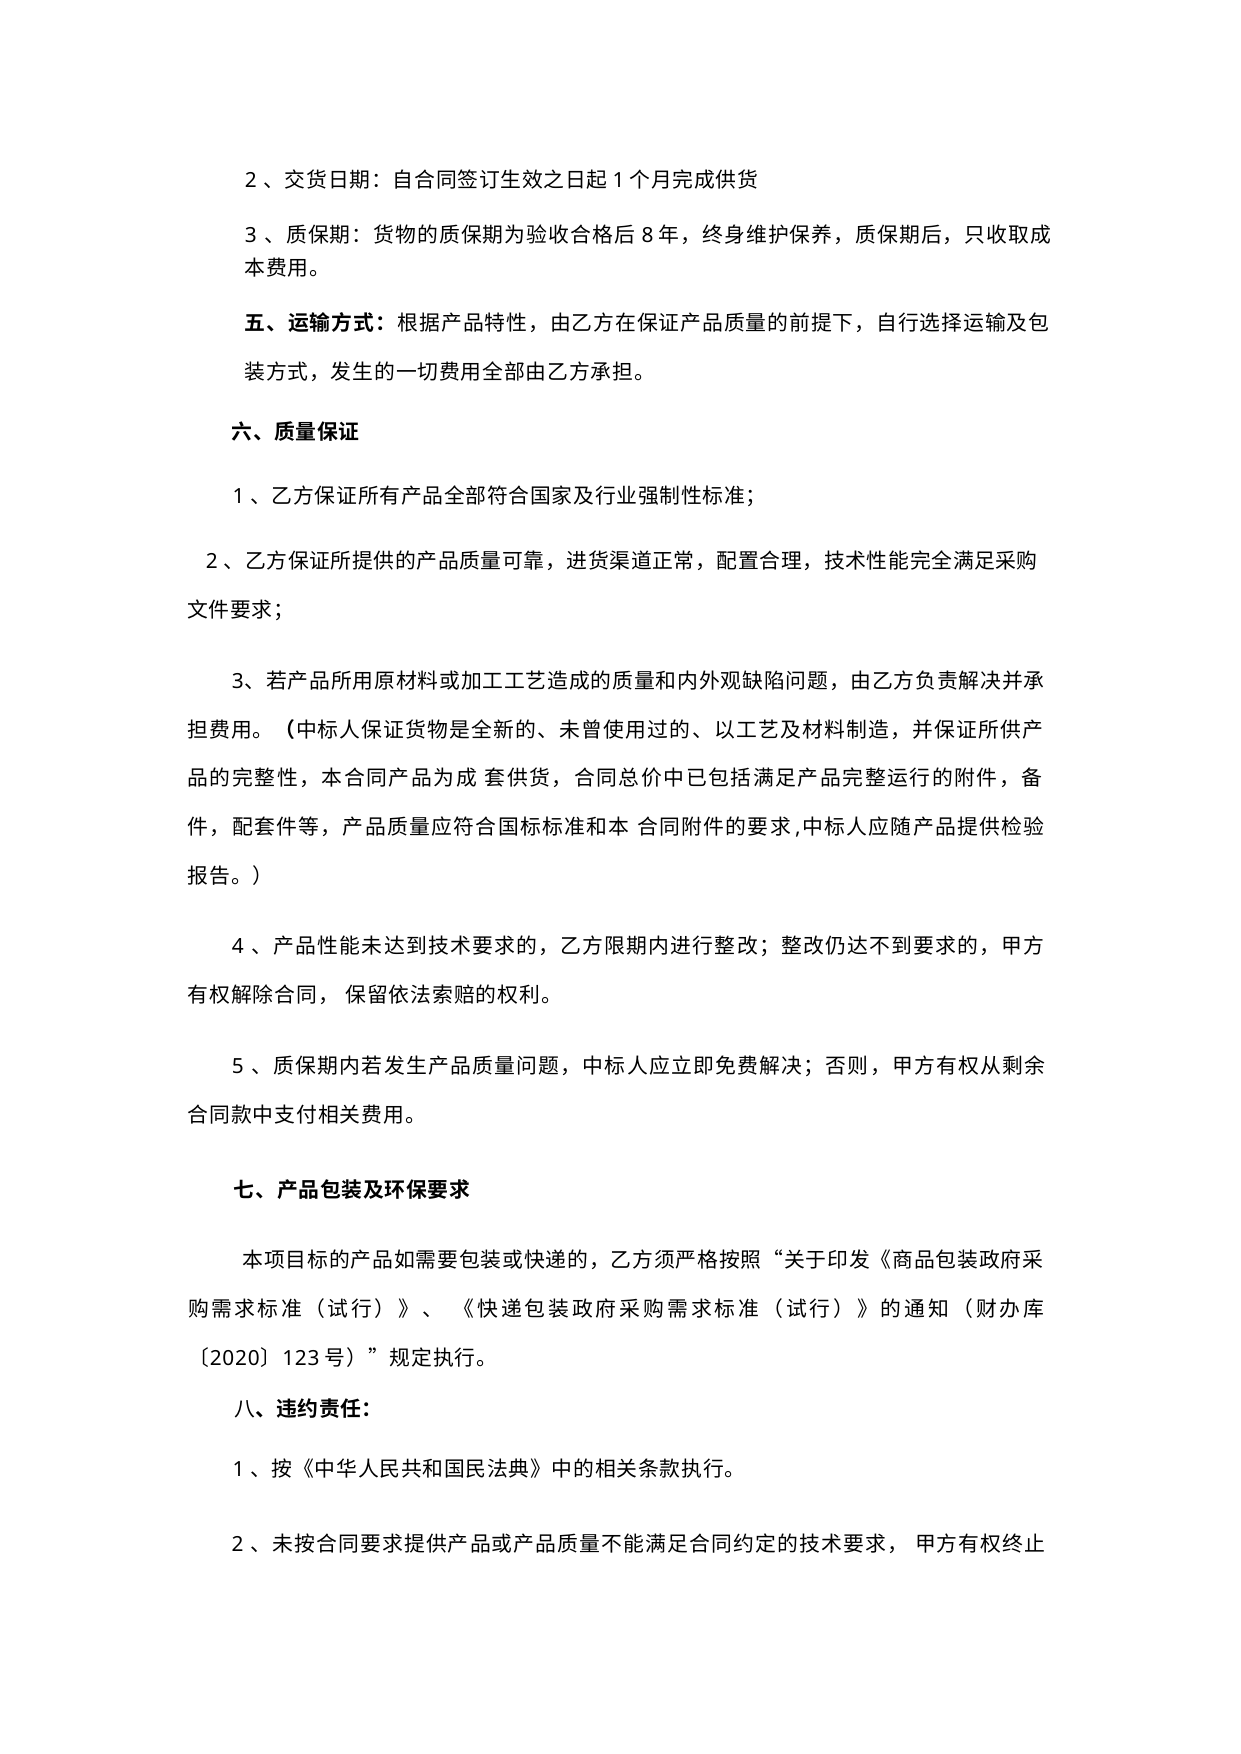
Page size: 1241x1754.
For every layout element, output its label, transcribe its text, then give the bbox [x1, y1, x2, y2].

text 1 、按《中华人民共和国民法典》中的相关条款执行。 [232, 1451, 1053, 1484]
text 五、运输方式：根据产品特性，由乙方在保证产品质量的前提下，自行选择运输及包装方式，发生的一切费用全部由乙方承担。 [244, 305, 1053, 387]
text 七、产品包装及环保要求 [234, 1172, 1053, 1204]
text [188, 1526, 1045, 1558]
text 4 、产品性能未达到技术要求的，乙方限期内进行整改；整改仍达不到要求的，甲方有权解除合同， 保留依法索赔的权利。 [187, 929, 1045, 1010]
text 2 、交货日期：自合同签订生效之日起1个月完成供货 [244, 162, 1053, 194]
text 5 、质保期内若发生产品质量问题，中标人应立即免费解决；否则，甲方有权从剩余合同款中支付相关费用。 [187, 1048, 1045, 1129]
text 3、若产品所用原材料或加工工艺造成的质量和内外观缺陷问题，由乙方负责解决并承担费用。（中标人保证货物是全新的、未曾使用过的、以工艺及材料制造，并保证所供产品的完整性，本合同产品为成 套供货，合同总价中已包括满足产品完整运行的附件，备件，配套件等，产品质量应符合国标标准和本 合同附件的要求,中标人应随产品提供检验报告。） [187, 663, 1045, 890]
text 3 、质保期：货物的质保期为验收合格后8年，终身维护保养，质保期后，只收取成本费用。 [244, 217, 1053, 282]
text 八、违约责任： [234, 1391, 1053, 1423]
text 1 、乙方保证所有产品全部符合国家及行业强制性标准； [232, 479, 1053, 511]
text 六、质量保证 [231, 414, 1053, 447]
text 本项目标的产品如需要包装或快递的，乙方须严格按照“关于印发《商品包装政府采购需求标准（试行）》、 《快递包装政府采购需求标准（试行）》的通知（财办库〔2020〕123号）”规定执行。 [188, 1242, 1045, 1372]
text 2 、乙方保证所提供的产品质量可靠，进货渠道正常，配置合理，技术性能完全满足采购文件要求； [187, 543, 1053, 624]
